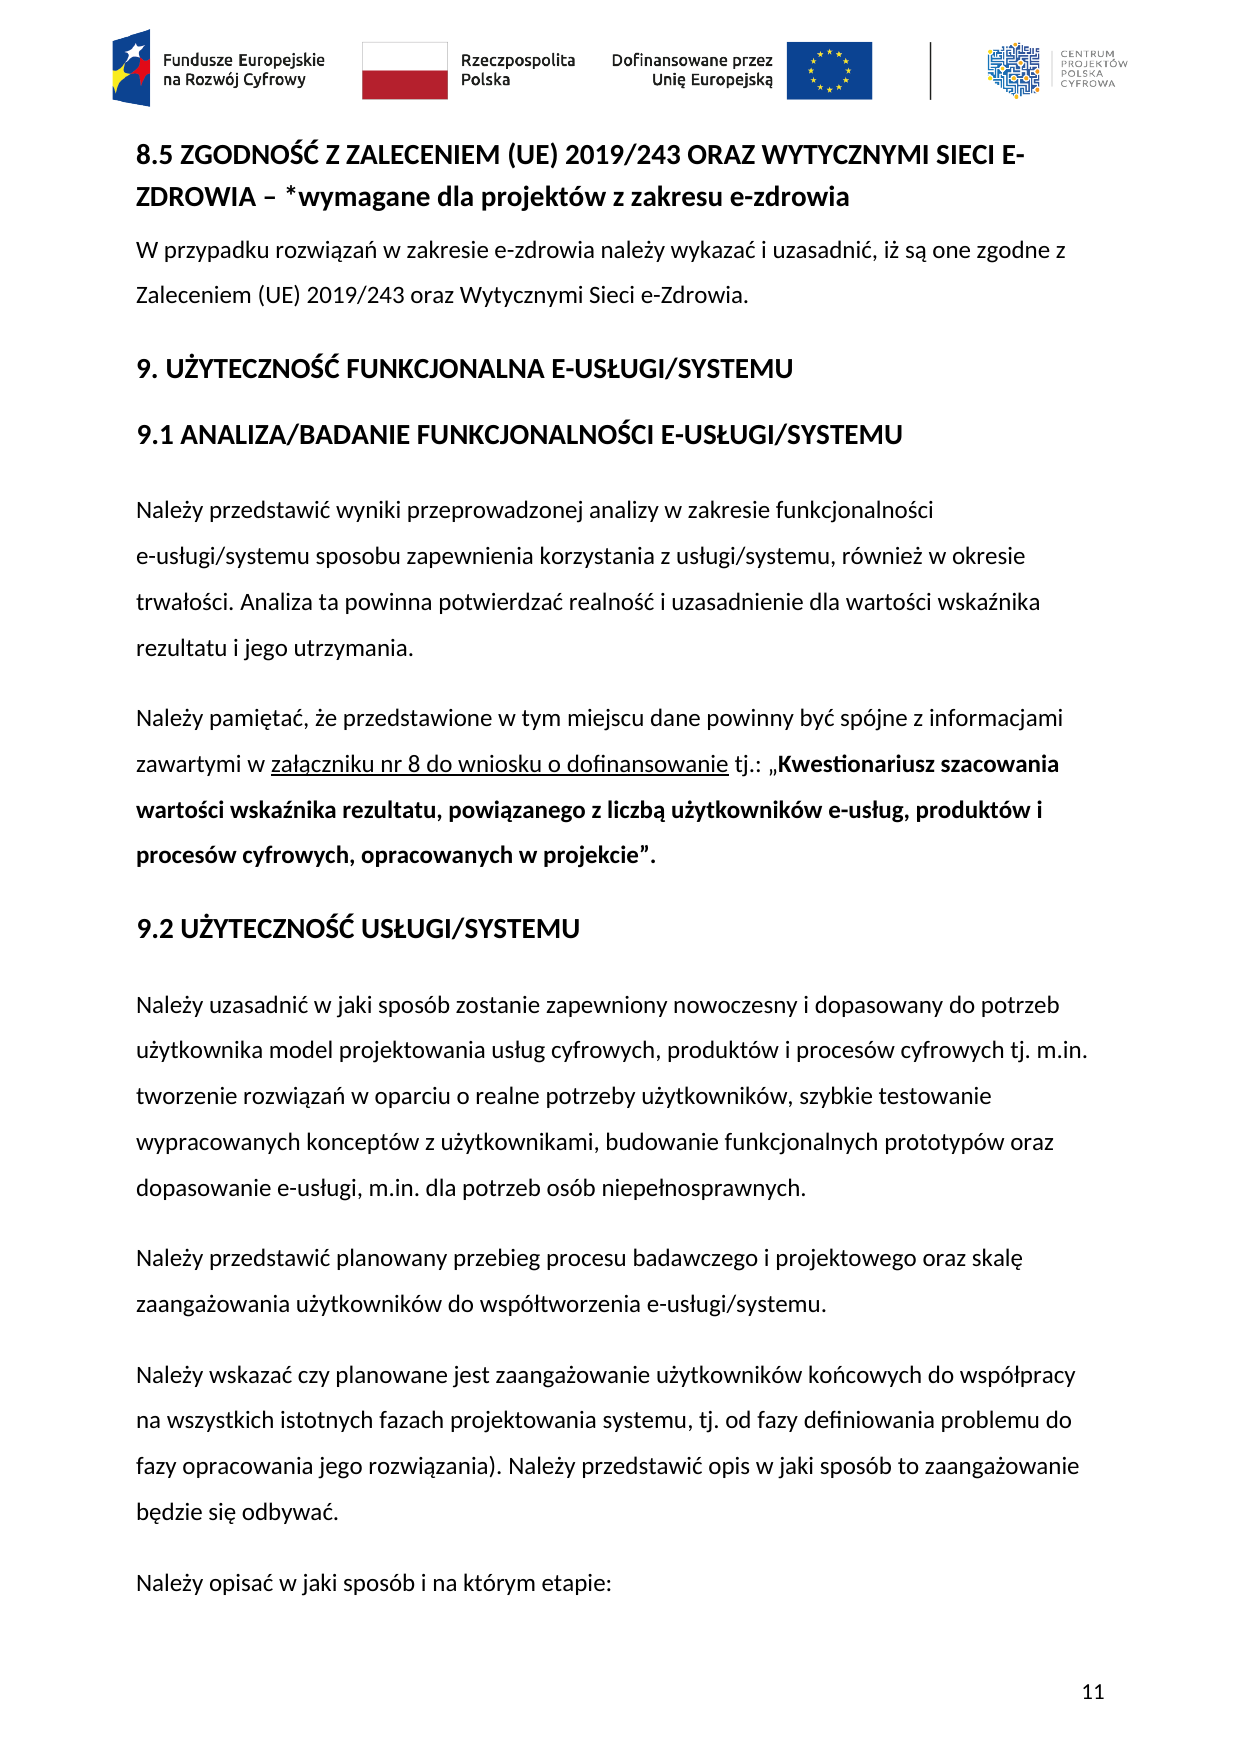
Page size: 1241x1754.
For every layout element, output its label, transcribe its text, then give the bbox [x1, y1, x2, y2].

text Należy uzasadnić w jaki sposób zostanie zapewniony nowoczesny i dopasowany do potrzeb użytkownika model projektowania usług cyfrowych, produktów i procesów cyfrowych tj. m.in. tworzenie rozwiązań w oparciu o realne potrzeby użytkowników, szybkie testowanie wypracowanych konceptów z użytkownikami, budowanie funkcjonalnych prototypów oraz dopasowanie e-usługi, m.in. dla potrzeb osób niepełnosprawnych. [136, 989, 1104, 1202]
text W przypadku rozwiązań w zakresie e-zdrowia należy wykazać i uzasadnić, iż są one zgodne z Zaleceniem (UE) 2019/243 oraz Wytycznymi Sieci e-Zdrowia. [136, 234, 1104, 310]
text Należy przedstawić planowany przebieg procesu badawczego i projektowego oraz skalę zaangażowania użytkowników do współtworzenia e-usługi/systemu. [136, 1242, 1104, 1319]
text Należy wskazać czy planowane jest zaangażowanie użytkowników końcowych do współpracy na wszystkich istotnych fazach projektowania systemu, tj. od fazy definiowania problemu do fazy opracowania jego rozwiązania). Należy przedstawić opis w jaki sposób to zaangażowanie będzie się odbywać. [136, 1359, 1104, 1527]
text Należy pamiętać, że przedstawione w tym miejscu dane powinny być spójne z informacjami zawartymi w załączniku nr 8 do wniosku o dofinansowanie tj.: „Kwestionariusz szacowania wartości wskaźnika rezultatu, powiązanego z liczbą użytkowników e-usług, produktów i procesów cyfrowych, opracowanych w projekcie”. [136, 702, 1104, 870]
text Należy przedstawić wyniki przeprowadzonej analizy w zakresie funkcjonalności e-usługi/systemu sposobu zapewnienia korzystania z usługi/systemu, również w okresie trwałości. Analiza ta powinna potwierdzać realność i uzasadnienie dla wartości wskaźnika rezultatu i jego utrzymania. [136, 494, 1104, 662]
subtitle UŻYTECZNOŚĆ USŁUGI/SYSTEMU [136, 910, 1104, 946]
subtitle UŻYTECZNOŚĆ FUNKCJONALNA E-USŁUGI/SYSTEMU [136, 350, 1104, 386]
text Należy opisać w jaki sposób i na którym etapie: [136, 1567, 1104, 1597]
picture [112, 29, 1128, 107]
subtitle ANALIZA/BADANIE FUNKCJONALNOŚCI E-USŁUGI/SYSTEMU [136, 416, 1104, 452]
subtitle 8.5 ZGODNOŚĆ Z ZALECENIEM (UE) 2019/243 ORAZ WYTYCZNYMI SIECI E-ZDROWIA – *wymagane dla projektów z zakresu e-zdrowia [136, 136, 1104, 214]
